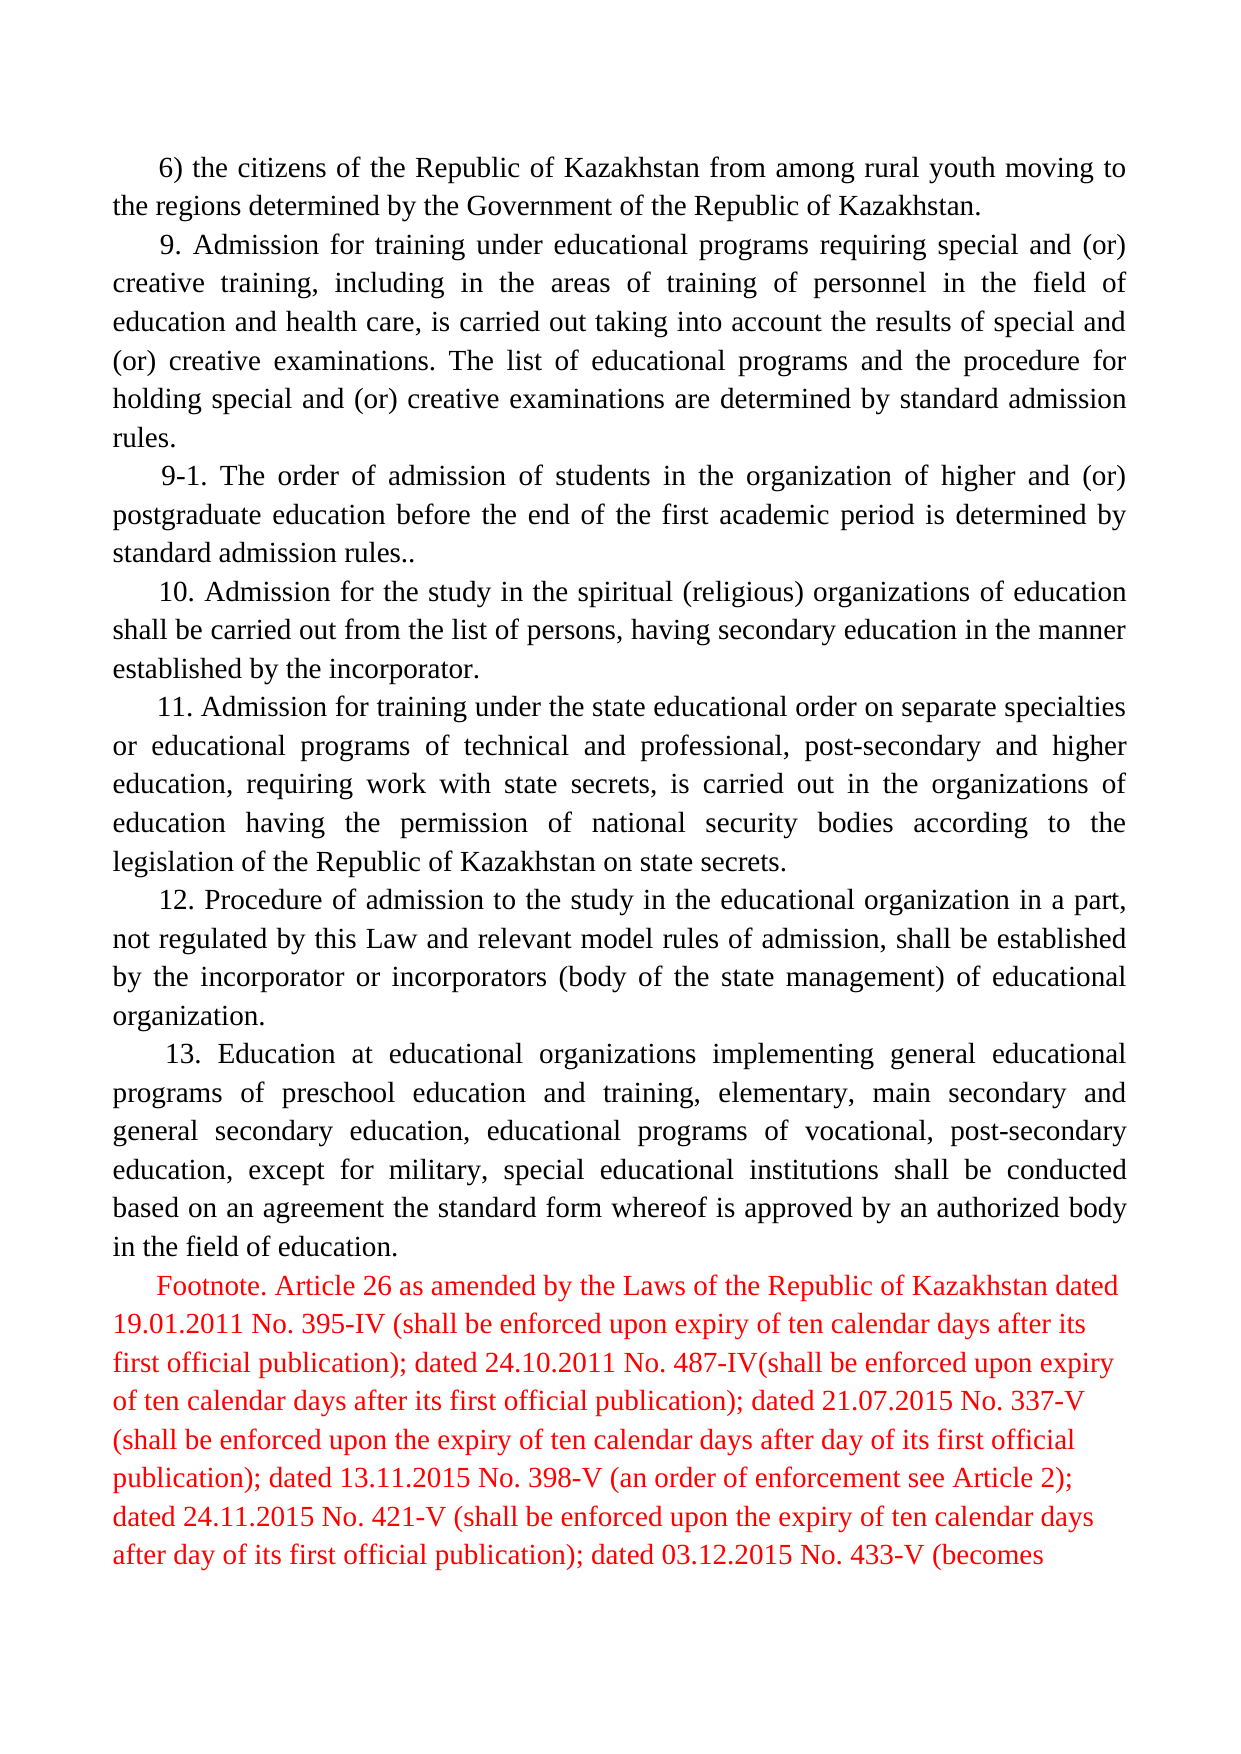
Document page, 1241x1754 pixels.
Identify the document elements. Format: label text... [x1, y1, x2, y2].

text 11. Admission for training under the state educational order on separate specialties or educational programs of technical and professional, post-secondary and higher education, requiring work with state secrets, is carried out in the organizations of education having the permission of national security bodies according to the legislation of the Republic of Kazakhstan on state secrets. [112, 689, 1128, 877]
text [112, 1268, 1128, 1571]
text 13. Education at educational organizations implementing general educational programs of preschool education and training, elementary, main secondary and general secondary education, educational programs of vocational, post-secondary education, except for military, special educational institutions shall be conducted based on an agreement the standard form whereof is approved by an authorized body in the field of education. [112, 1036, 1128, 1263]
text 12. Procedure of admission to the study in the educational organization in a part, not regulated by this Law and relevant model rules of admission, shall be established by the incorporator or incorporators (body of the state management) of educational organization. [112, 882, 1128, 1031]
text 9. Admission for training under educational programs requiring special and (or) creative training, including in the areas of training of personnel in the field of education and health care, is carried out taking into account the results of special and (or) creative examinations. The list of educational programs and the procedure for holding special and (or) creative examinations are determined by standard admission rules. [112, 227, 1128, 453]
text 10. Admission for the study in the spiritual (religious) organizations of education shall be carried out from the list of persons, having secondary education in the manner established by the incorporator. [112, 574, 1128, 684]
text 6) the citizens of the Republic of Kazakhstan from among rural youth moving to the regions determined by the Government of the Republic of Kazakhstan. [112, 150, 1128, 222]
text 9-1. The order of admission of students in the organization of higher and (or) postgraduate education before the end of the first academic period is determined by standard admission rules.. [112, 458, 1128, 569]
